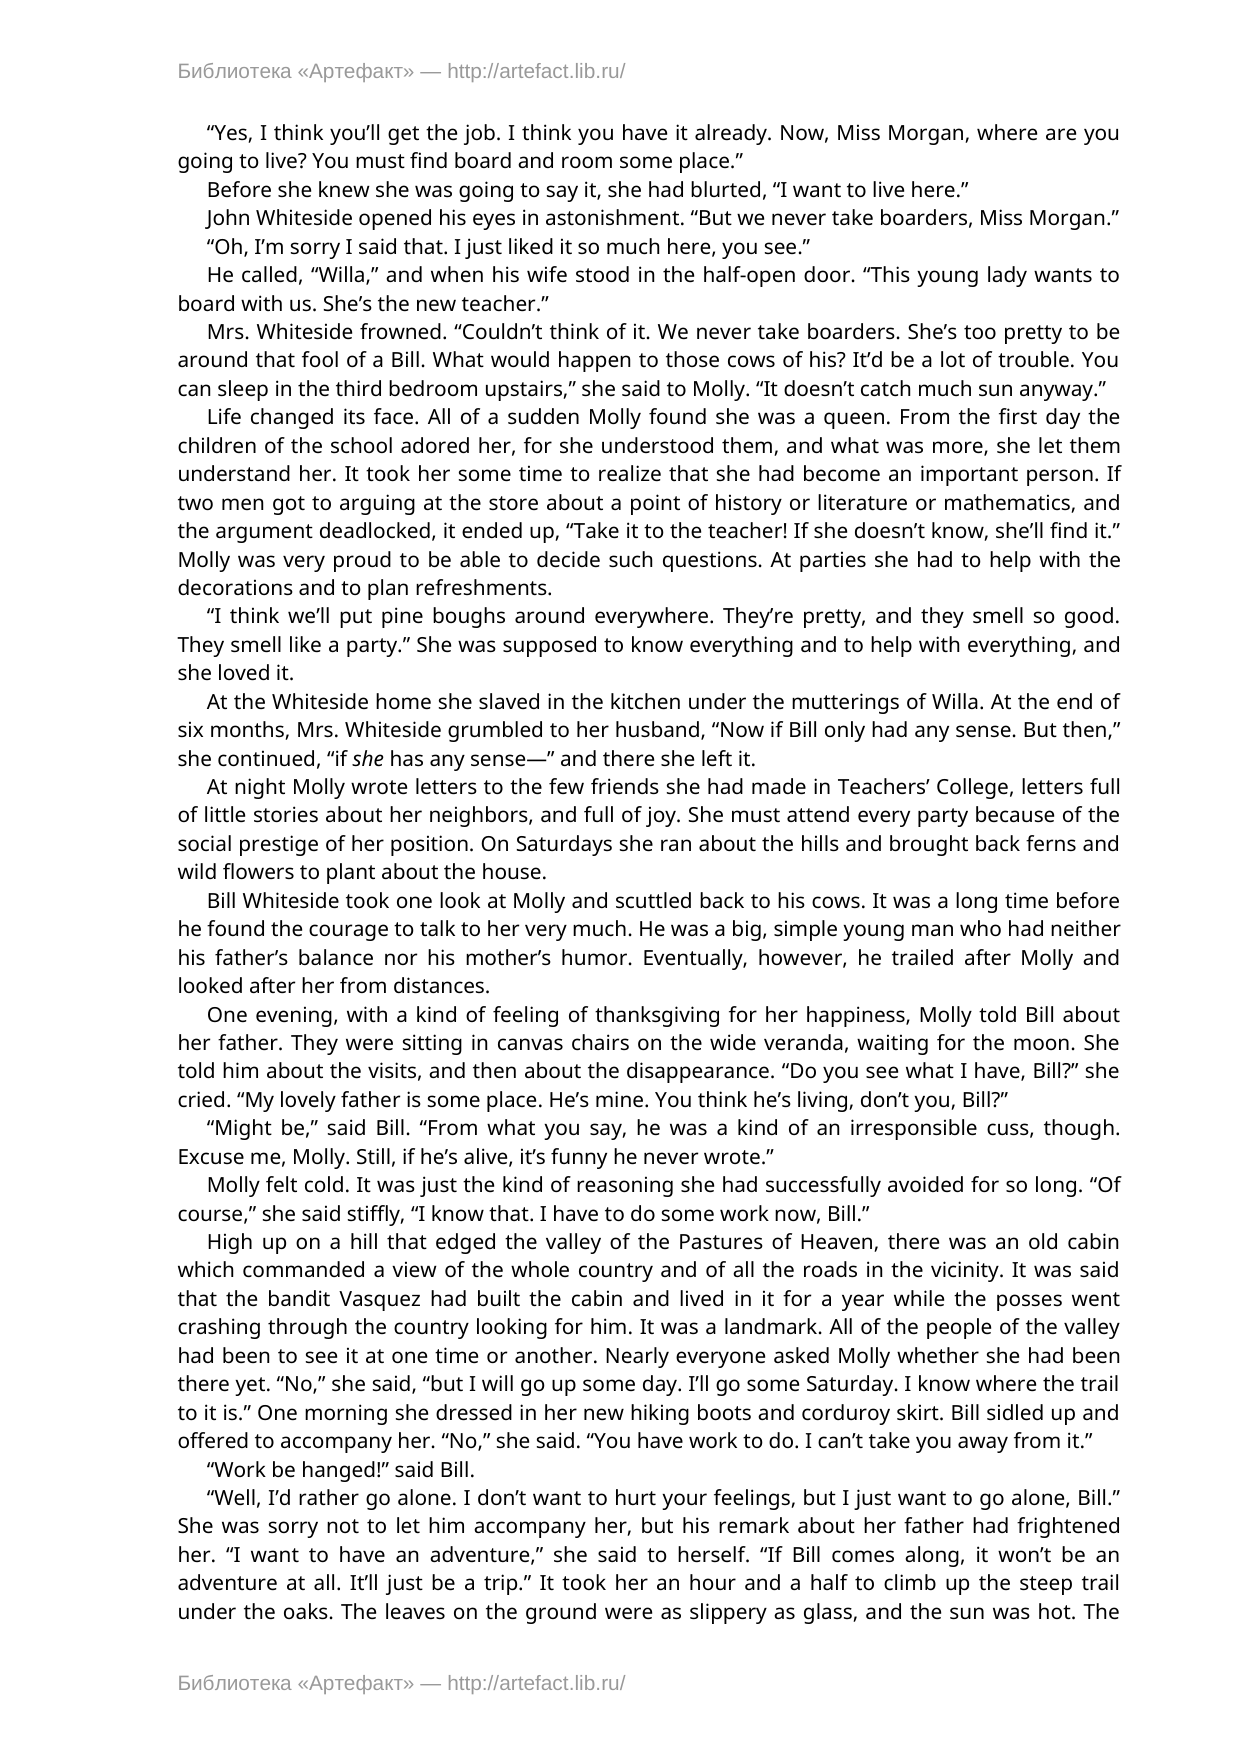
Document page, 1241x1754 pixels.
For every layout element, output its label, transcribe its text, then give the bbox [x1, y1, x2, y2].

text Life changed its face. All of a sudden Molly found she was a queen. From the first day the children of the school adored her, for she understood them, and what was more, she let them understand her. It took her some time to realize that she had become an important person. If two men got to arguing at the store about a point of history or literature or mathematics, and the argument deadlocked, it ended up, “Take it to the teacher! If she doesn’t know, she’ll find it.” Molly was very proud to be able to decide such questions. At parties she had to help with the decorations and to plan refreshments. [177, 402, 1122, 602]
text At the Whiteside home she slaved in the kitchen under the mutterings of Willa. At the end of six months, Mrs. Whiteside grumbled to her husband, “Now if Bill only had any sense. But then,” she continued, “if she has any sense—” and there she left it. [177, 687, 1122, 772]
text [177, 1483, 1122, 1625]
text John Whiteside opened his eyes in astonishment. “But we never take boarders, Miss Morgan.” [177, 203, 1122, 232]
text He called, “Willa,” and when his wife stood in the half-open door. “This young lady wants to board with us. She’s the new teacher.” [177, 260, 1122, 317]
text “Might be,” said Bill. “From what you say, he was a kind of an irresponsible cuss, though. Excuse me, Molly. Still, if he’s alive, it’s funny he never wrote.” [177, 1113, 1122, 1170]
text High up on a hill that edged the valley of the Pastures of Heaven, there was an old cabin which commanded a view of the whole country and of all the roads in the vicinity. It was said that the bandit Vasquez had built the cabin and lived in it for a year while the posses went crashing through the country looking for him. It was a landmark. All of the people of the valley had been to see it at one time or another. Nearly everyone asked Molly whether she had been there yet. “No,” she said, “but I will go up some day. I’ll go some Saturday. I know where the trail to it is.” One morning she dressed in her new hiking boots and corduroy skirt. Bill sidled up and offered to accompany her. “No,” she said. “You have work to do. I can’t take you away from it.” [177, 1227, 1122, 1455]
text “Oh, I’m sorry I said that. I just liked it so much here, you see.” [177, 232, 1122, 260]
text “Work be hanged!” said Bill. [177, 1455, 1122, 1483]
text Molly felt cold. It was just the kind of reasoning she had successfully avoided for so long. “Of course,” she said stiffly, “I know that. I have to do some work now, Bill.” [177, 1170, 1122, 1227]
text “Yes, I think you’ll get the job. I think you have it already. Now, Miss Morgan, where are you going to live? You must find board and room some place.” [177, 118, 1122, 175]
text “I think we’ll put pine boughs around everywhere. They’re pretty, and they smell so good. They smell like a party.” She was supposed to know everything and to help with everything, and she loved it. [177, 602, 1122, 687]
text At night Molly wrote letters to the few friends she had made in Teachers’ College, letters full of little stories about her neighbors, and full of joy. She must attend every party because of the social prestige of her position. On Saturdays she ran about the hills and brought back ferns and wild flowers to plant about the house. [177, 772, 1122, 886]
text Bill Whiteside took one look at Molly and scuttled back to his cows. It was a long time before he found the courage to talk to her very much. He was a big, simple young man who had neither his father’s balance nor his mother’s humor. Eventually, however, he trailed after Molly and looked after her from distances. [177, 886, 1122, 1000]
text Mrs. Whiteside frowned. “Couldn’t think of it. We never take boarders. She’s too pretty to be around that fool of a Bill. What would happen to those cows of his? It’d be a lot of trouble. You can sleep in the third bedroom upstairs,” she said to Molly. “It doesn’t catch much sun anyway.” [177, 317, 1122, 402]
text One evening, with a kind of feeling of thanksgiving for her happiness, Molly told Bill about her father. They were sitting in canvas chairs on the wide veranda, waiting for the moon. She told him about the visits, and then about the disappearance. “Do you see what I have, Bill?” she cried. “My lovely father is some place. He’s mine. You think he’s living, don’t you, Bill?” [177, 1000, 1122, 1113]
text Before she knew she was going to say it, she had blurted, “I want to live here.” [177, 175, 1122, 203]
